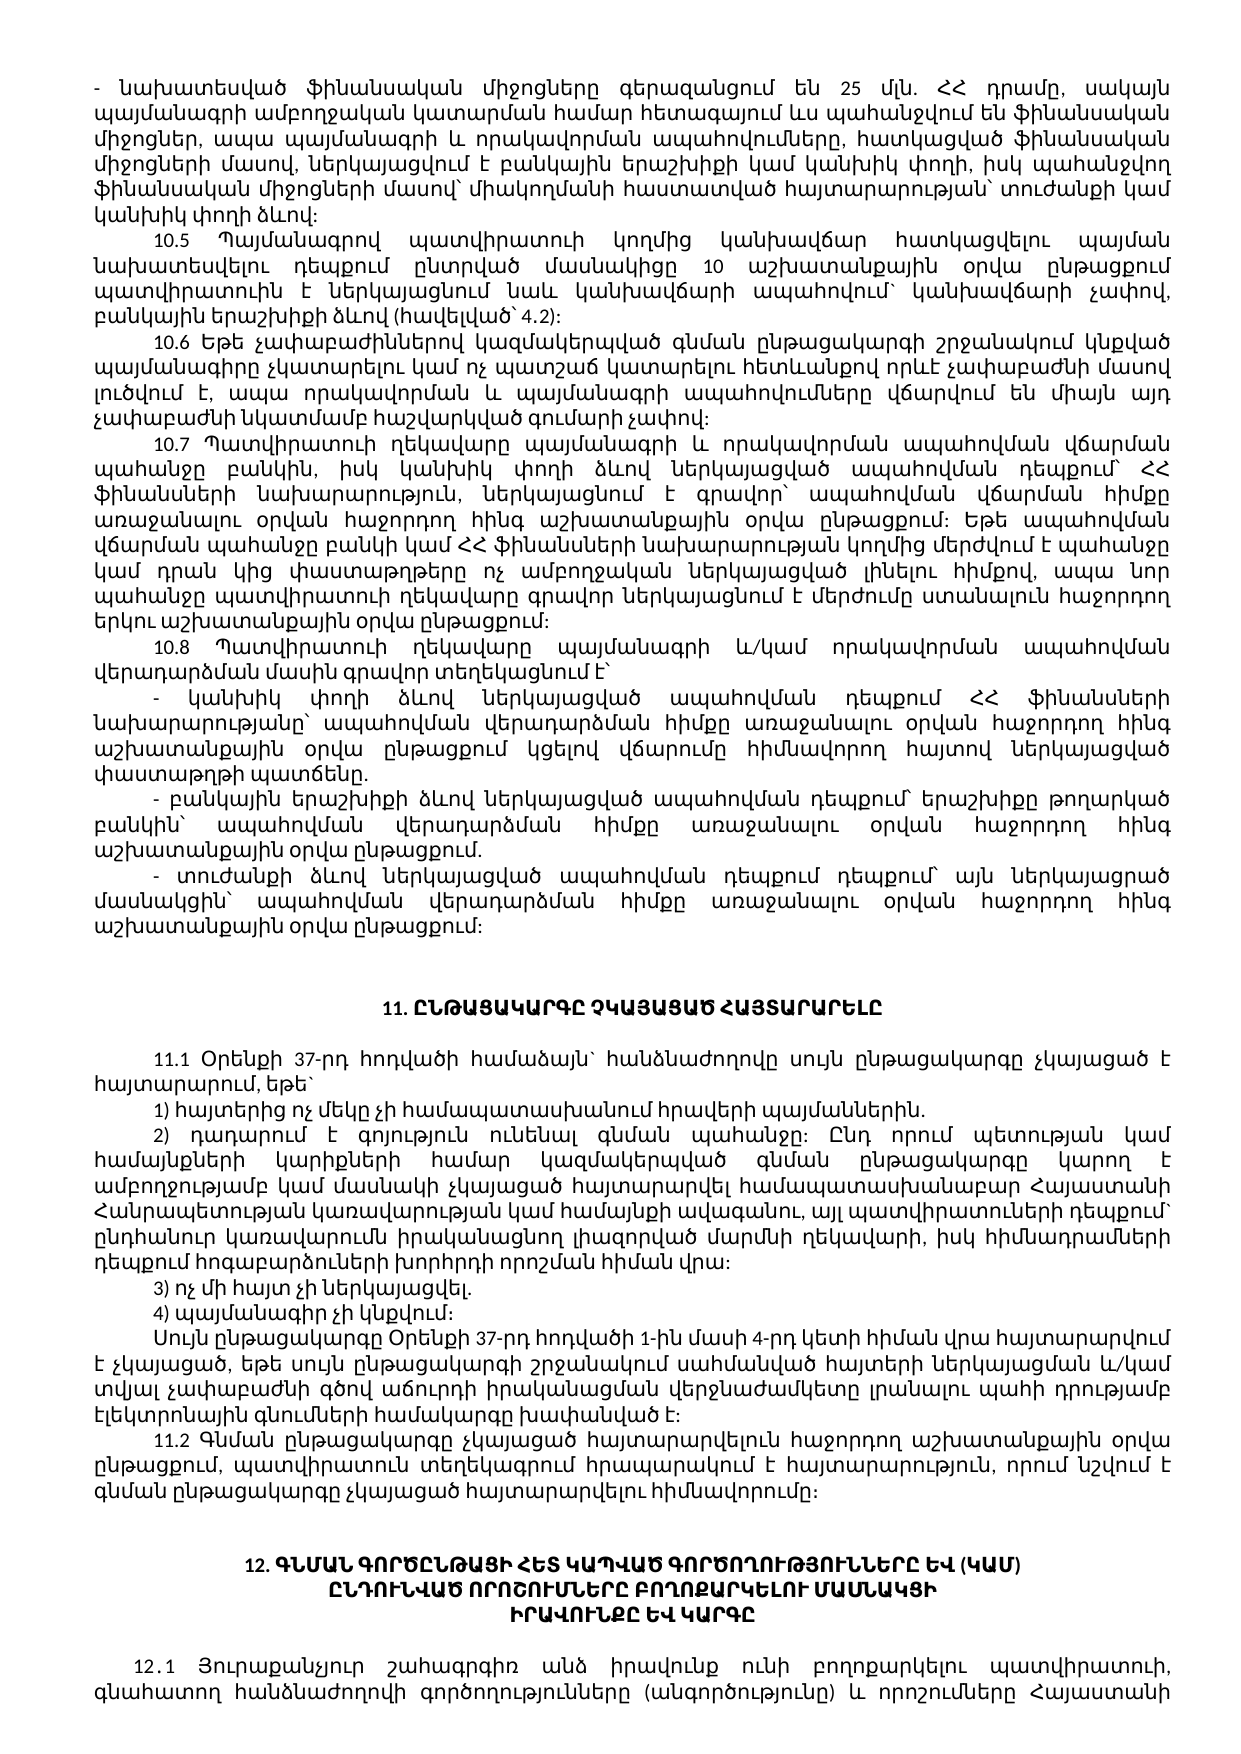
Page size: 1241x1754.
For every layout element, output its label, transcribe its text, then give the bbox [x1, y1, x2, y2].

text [94, 1653, 1171, 1704]
text - բանկային երաշխիքի ձևով ներկայացված ապահովման դեպքում՝ երաշխիքը թողարկած բանկին՝ ապահովման վերադարձման հիմքը առաջանալու օրվան հաջորդող հինգ աշխատանքային օրվա ընթացքում. [94, 787, 1171, 863]
text 2) դադարում է գոյություն ունենալ գնման պահանջը: Ընդ որում պետության կամ համայնքների կարիքների համար կազմակերպված գնման ընթացակարգը կարող է ամբողջությամբ կամ մասնակի չկայացած հայտարարվել համապատասխանաբար Հայաստանի Հանրապետության կառավարության կամ համայնքի ավագանու, այլ պատվիրատուների դեպքում` ընդհանուր կառավարումն իրականացնող լիազորված մարմնի ղեկավարի, իսկ հիմնադրամների դեպքում հոգաբարձուների խորհրդի որոշման հիման վրա: [94, 1122, 1171, 1275]
text ԸՆԴՈՒՆՎԱԾ ՈՐՈՇՈՒՄՆԵՐԸ ԲՈՂՈՔԱՐԿԵԼՈՒ ՄԱՍՆԱԿՑԻ [94, 1577, 1171, 1603]
text ԻՐԱՎՈՒՆՔԸ ԵՎ ԿԱՐԳԸ [94, 1603, 1171, 1628]
text 10.5 Պայմանագրով պատվիրատուի կողմից կանխավճար հատկացվելու պայման նախատեսվելու դեպքում ընտրված մասնակիցը 10 աշխատանքային օրվա ընթացքում պատվիրատուին է ներկայացնում նաև կանխավճարի ապահովում` կանխավճարի չափով, բանկային երաշխիքի ձևով (հավելված՝ 4․2): [94, 227, 1171, 329]
text 11.1 Օրենքի 37-րդ հոդվածի համաձայն` հանձնաժողովը սույն ընթացակարգը չկայացած է հայտարարում, եթե` [94, 1046, 1171, 1097]
text 4) պայմանագիր չի կնքվում։ [94, 1300, 1171, 1326]
text 11.2 Գնման ընթացակարգը չկայացած հայտարարվելուն հաջորդող աշխատանքային օրվա ընթացքում, պատվիրատուն տեղեկագրում հրապարակում է հայտարարություն, որում նշվում է գնման ընթացակարգը չկայացած հայտարարվելու հիմնավորումը։ [94, 1427, 1171, 1503]
text 3) ոչ մի հայտ չի ներկայացվել. [94, 1275, 1171, 1300]
text - նախատեսված ֆինանսական միջոցները գերազանցում են 25 մլն. ՀՀ դրամը, սակայն պայմանագրի ամբողջական կատարման համար հետագայում ևս պահանջվում են ֆինանսական միջոցներ, ապա պայմանագրի և որակավորման ապահովումները, հատկացված ֆինանսական միջոցների մասով, ներկայացվում է բանկային երաշխիքի կամ կանխիկ փողի, իսկ պահանջվող ֆինանսական միջոցների մասով՝ միակողմանի հաստատված հայտարարության՝ տուժանքի կամ կանխիկ փողի ձևով: [94, 75, 1171, 227]
text - տուժանքի ձևով ներկայացված ապահովման դեպքում դեպքում՝ այն ներկայացրած մասնակցին՝ ապահովման վերադարձման հիմքը առաջանալու օրվան հաջորդող հինգ աշխատանքային օրվա ընթացքում: [94, 863, 1171, 939]
text - կանխիկ փողի ձևով ներկայացված ապահովման դեպքում ՀՀ ֆինանսների նախարարությանը՝ ապահովման վերադարձման հիմքը առաջանալու օրվան հաջորդող հինգ աշխատանքային օրվա ընթացքում կցելով վճարումը հիմնավորող հայտով ներկայացված փաստաթղթի պատճենը. [94, 685, 1171, 787]
text 10.6 Եթե չափաբաժիններով կազմակերպված գնման ընթացակարգի շրջանակում կնքված պայմանագիրը չկատարելու կամ ոչ պատշաճ կատարելու հետևանքով որևէ չափաբաժնի մասով լուծվում է, ապա որակավորման և պայմանագրի ապահովումները վճարվում են միայն այդ չափաբաժնի նկատմամբ հաշվարկված գումարի չափով: [94, 329, 1171, 431]
text 10.8 Պատվիրատուի ղեկավարը պայմանագրի և/կամ որակավորման ապահովման վերադարձման մասին գրավոր տեղեկացնում է՝ [94, 634, 1171, 685]
text 1) հայտերից ոչ մեկը չի համապատասխանում հրավերի պայմաններին. [94, 1097, 1171, 1122]
text 10.7 Պատվիրատուի ղեկավարը պայմանագրի և որակավորման ապահովման վճարման պահանջը բանկին, իսկ կանխիկ փողի ձևով ներկայացված ապահովման դեպքում՝ ՀՀ ֆինանսների նախարարություն, ներկայացնում է գրավոր՝ ապահովման վճարման հիմքը առաջանալու օրվան հաջորդող հինգ աշխատանքային օրվա ընթացքում: Եթե ապահովման վճարման պահանջը բանկի կամ ՀՀ ֆինանսների նախարարության կողմից մերժվում է պահանջը կամ դրան կից փաստաթղթերը ոչ ամբողջական ներկայացված լինելու հիմքով, ապա նոր պահանջը պատվիրատուի ղեկավարը գրավոր ներկայացնում է մերժումը ստանալուն հաջորդող երկու աշխատանքային օրվա ընթացքում: [94, 431, 1171, 634]
text 11. ԸՆԹԱՑԱԿԱՐԳԸ ՉԿԱՅԱՑԱԾ ՀԱՅՏԱՐԱՐԵԼԸ [94, 995, 1171, 1021]
text 12. ԳՆՄԱՆ ԳՈՐԾԸՆԹԱՑԻ ՀԵՏ ԿԱՊՎԱԾ ԳՈՐԾՈՂՈՒԹՅՈՒՆՆԵՐԸ ԵՎ (ԿԱՄ) [94, 1552, 1171, 1577]
text Սույն ընթացակարգը Օրենքի 37-րդ հոդվածի 1-ին մասի 4-րդ կետի հիման վրա հայտարարվում է չկայացած, եթե սույն ընթացակարգի շրջանակում սահմանված հայտերի ներկայացման և/կամ տվյալ չափաբաժնի գծով աճուրդի իրականացման վերջնաժամկետը լրանալու պահի դրությամբ էլեկտրոնային գնումների համակարգը խափանված է: [94, 1326, 1171, 1427]
